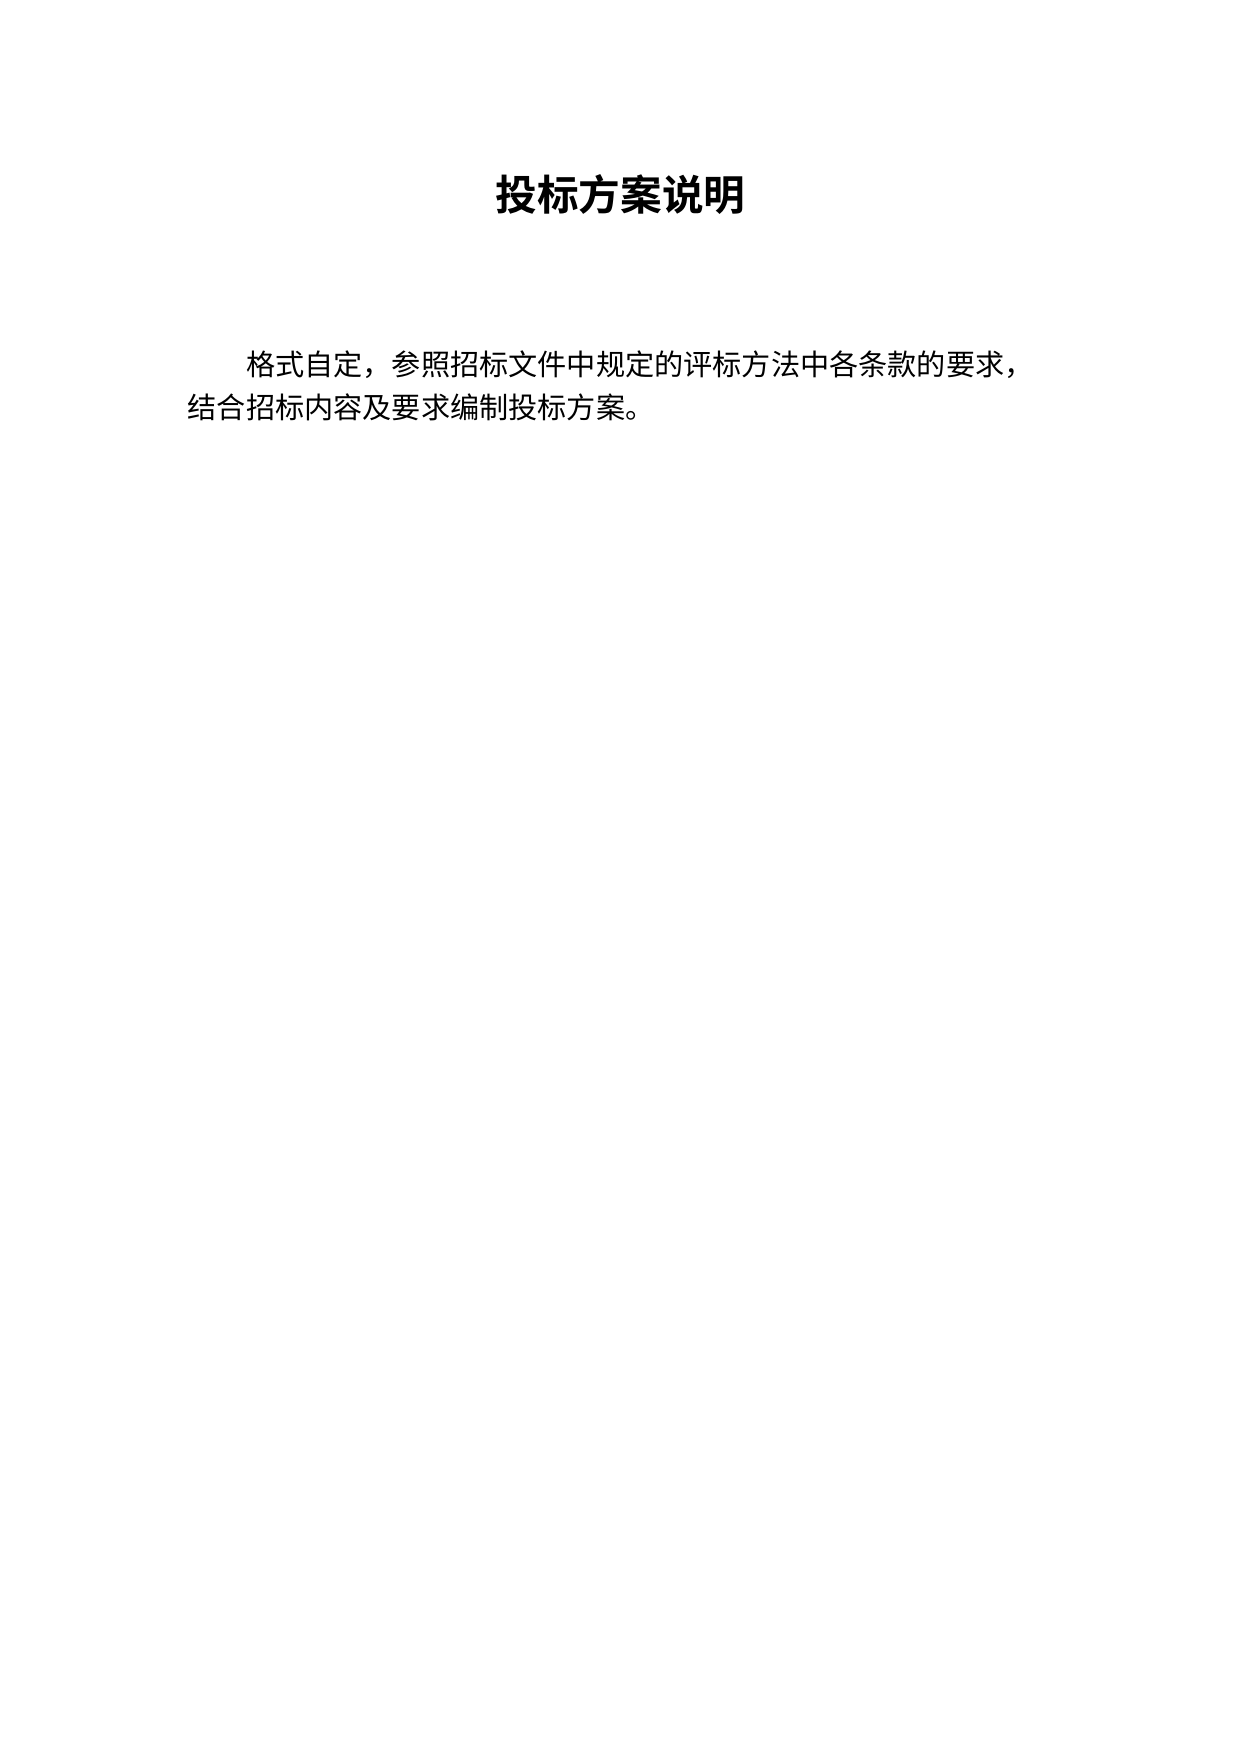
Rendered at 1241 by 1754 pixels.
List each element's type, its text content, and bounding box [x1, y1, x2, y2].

text 格式自定，参照招标文件中规定的评标方法中各条款的要求，结合招标内容及要求编制投标方案。 [187, 342, 1053, 427]
text 投标方案说明 [187, 162, 1053, 222]
